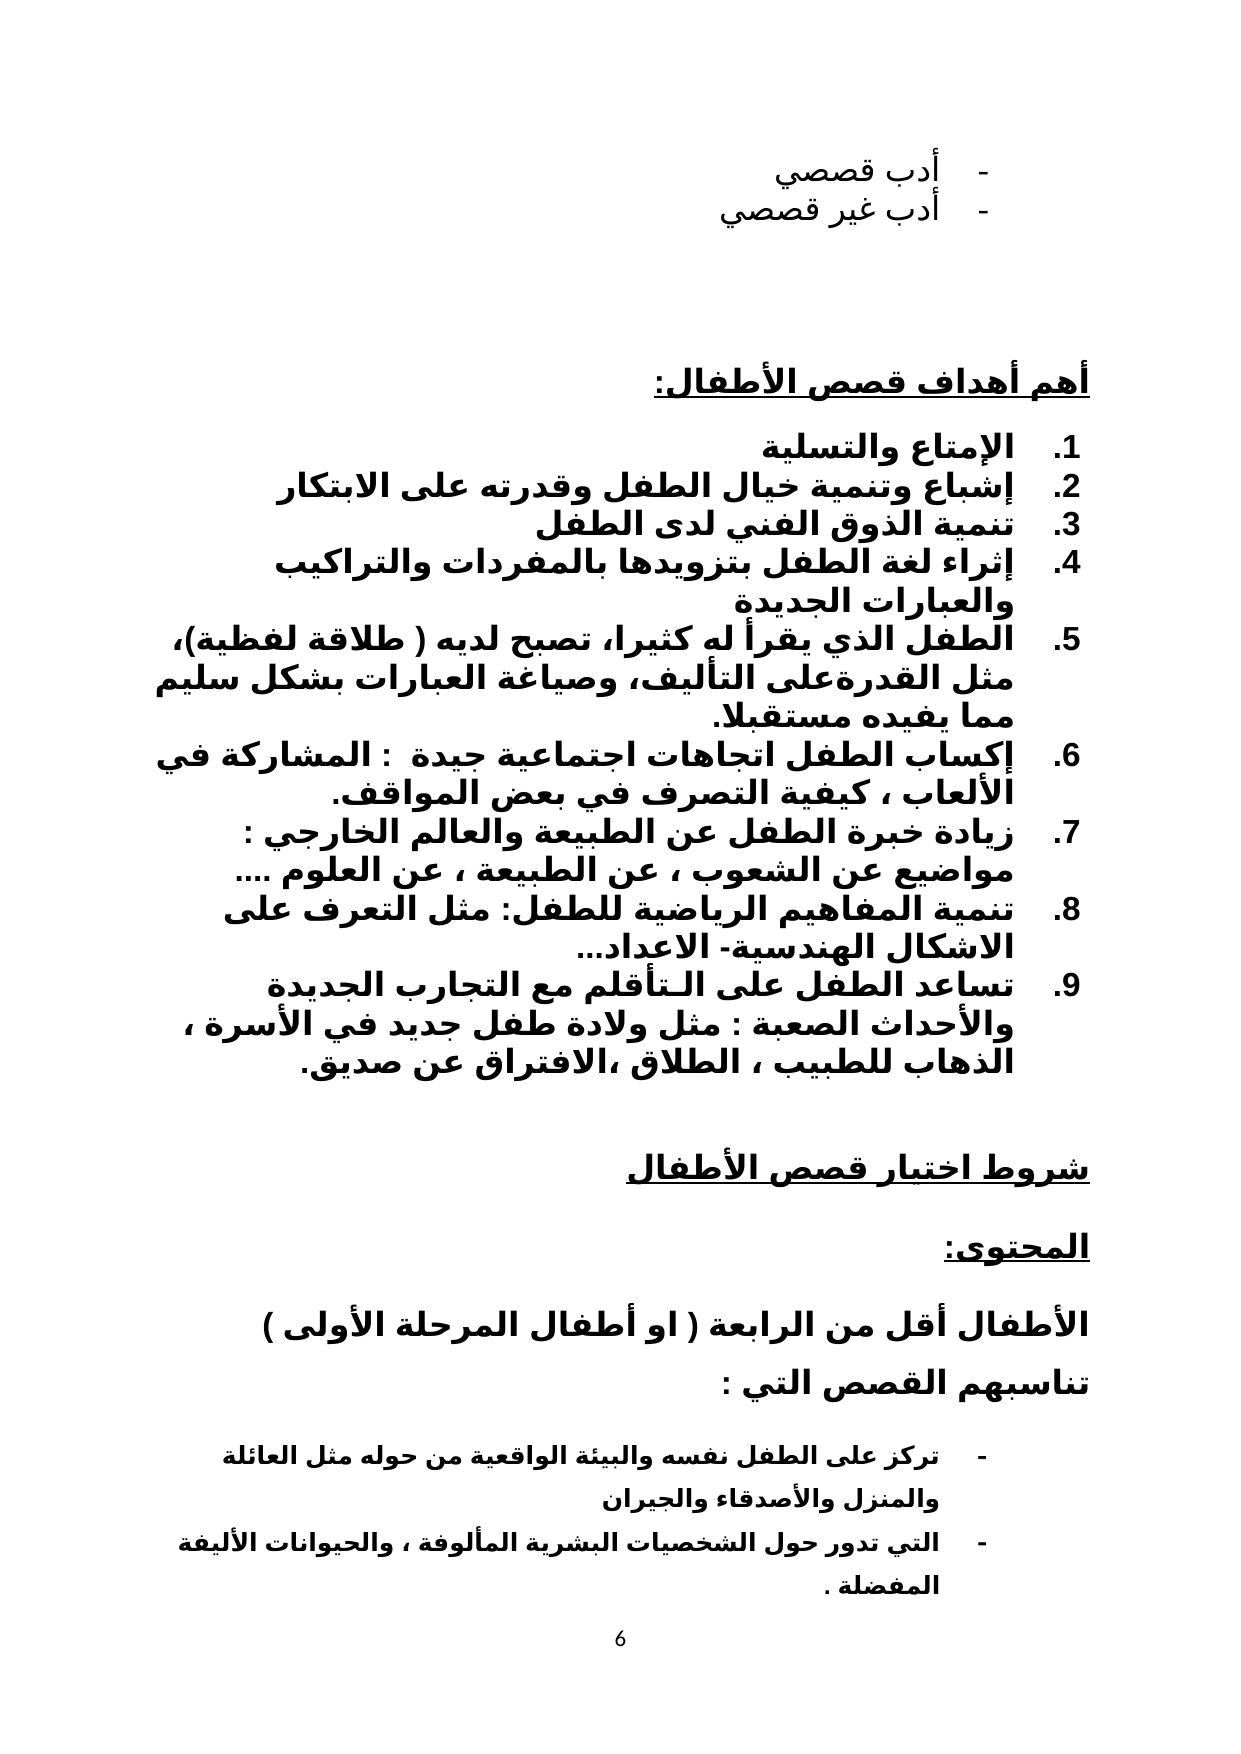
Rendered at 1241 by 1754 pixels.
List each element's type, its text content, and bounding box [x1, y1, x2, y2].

text شروط اختيار قصص الأطفال [150, 1148, 1090, 1187]
list إشباع وتنمية خيال الطفل وقدرته على الابتكار [150, 466, 1053, 504]
list الإمتاع والتسلية [150, 427, 1053, 466]
list التي تدور حول الشخصيات البشرية المألوفة ، والحيوانات الأليفة المفضلة . [150, 1528, 978, 1599]
list تنمية المفاهيم الرياضية للطفل: مثل التعرف على الاشكال الهندسية- الاعداد... [150, 888, 1053, 965]
list تنمية الذوق الفني لدى الطفل [150, 504, 1053, 543]
list زيادة خبرة الطفل عن الطبيعة والعالم الخارجي : مواضيع عن الشعوب ، عن الطبيعة ، عن العلوم .... [150, 812, 1053, 888]
list تساعد الطفل على الـتأقلم مع التجارب الجديدة والأحداث الصعبة : مثل ولادة طفل جديد في الأسرة ، الذهاب للطبيب ، الطلاق ،الافتراق عن صديق. [150, 965, 1053, 1081]
list إكساب الطفل اتجاهات اجتماعية جيدة : المشاركة في الألعاب ، كيفية التصرف في بعض المواقف. [150, 735, 1053, 812]
text المحتوى: [150, 1227, 1090, 1265]
text أهم أهداف قصص الأطفال: [150, 362, 1090, 401]
list إثراء لغة الطفل بتزويدها بالمفردات والتراكيب والعبارات الجديدة [150, 543, 1053, 619]
text الأطفال أقل من الرابعة ( او أطفال المرحلة الأولى ) تناسبهم القصص التي : [150, 1305, 1090, 1401]
list الطفل الذي يقرأ له كثيرا، تصبح لديه ( طلاقة لفظية)، مثل القدرةعلى التأليف، وصياغة العبارات بشكل سليم مما يفيده مستقبلا. [150, 619, 1053, 735]
list تركز على الطفل نفسه والبيئة الواقعية من حوله مثل العائلة والمنزل والأصدقاء والجيران [150, 1441, 978, 1513]
list أدب غير قصصي [150, 188, 978, 227]
list أدب قصصي [150, 150, 978, 188]
